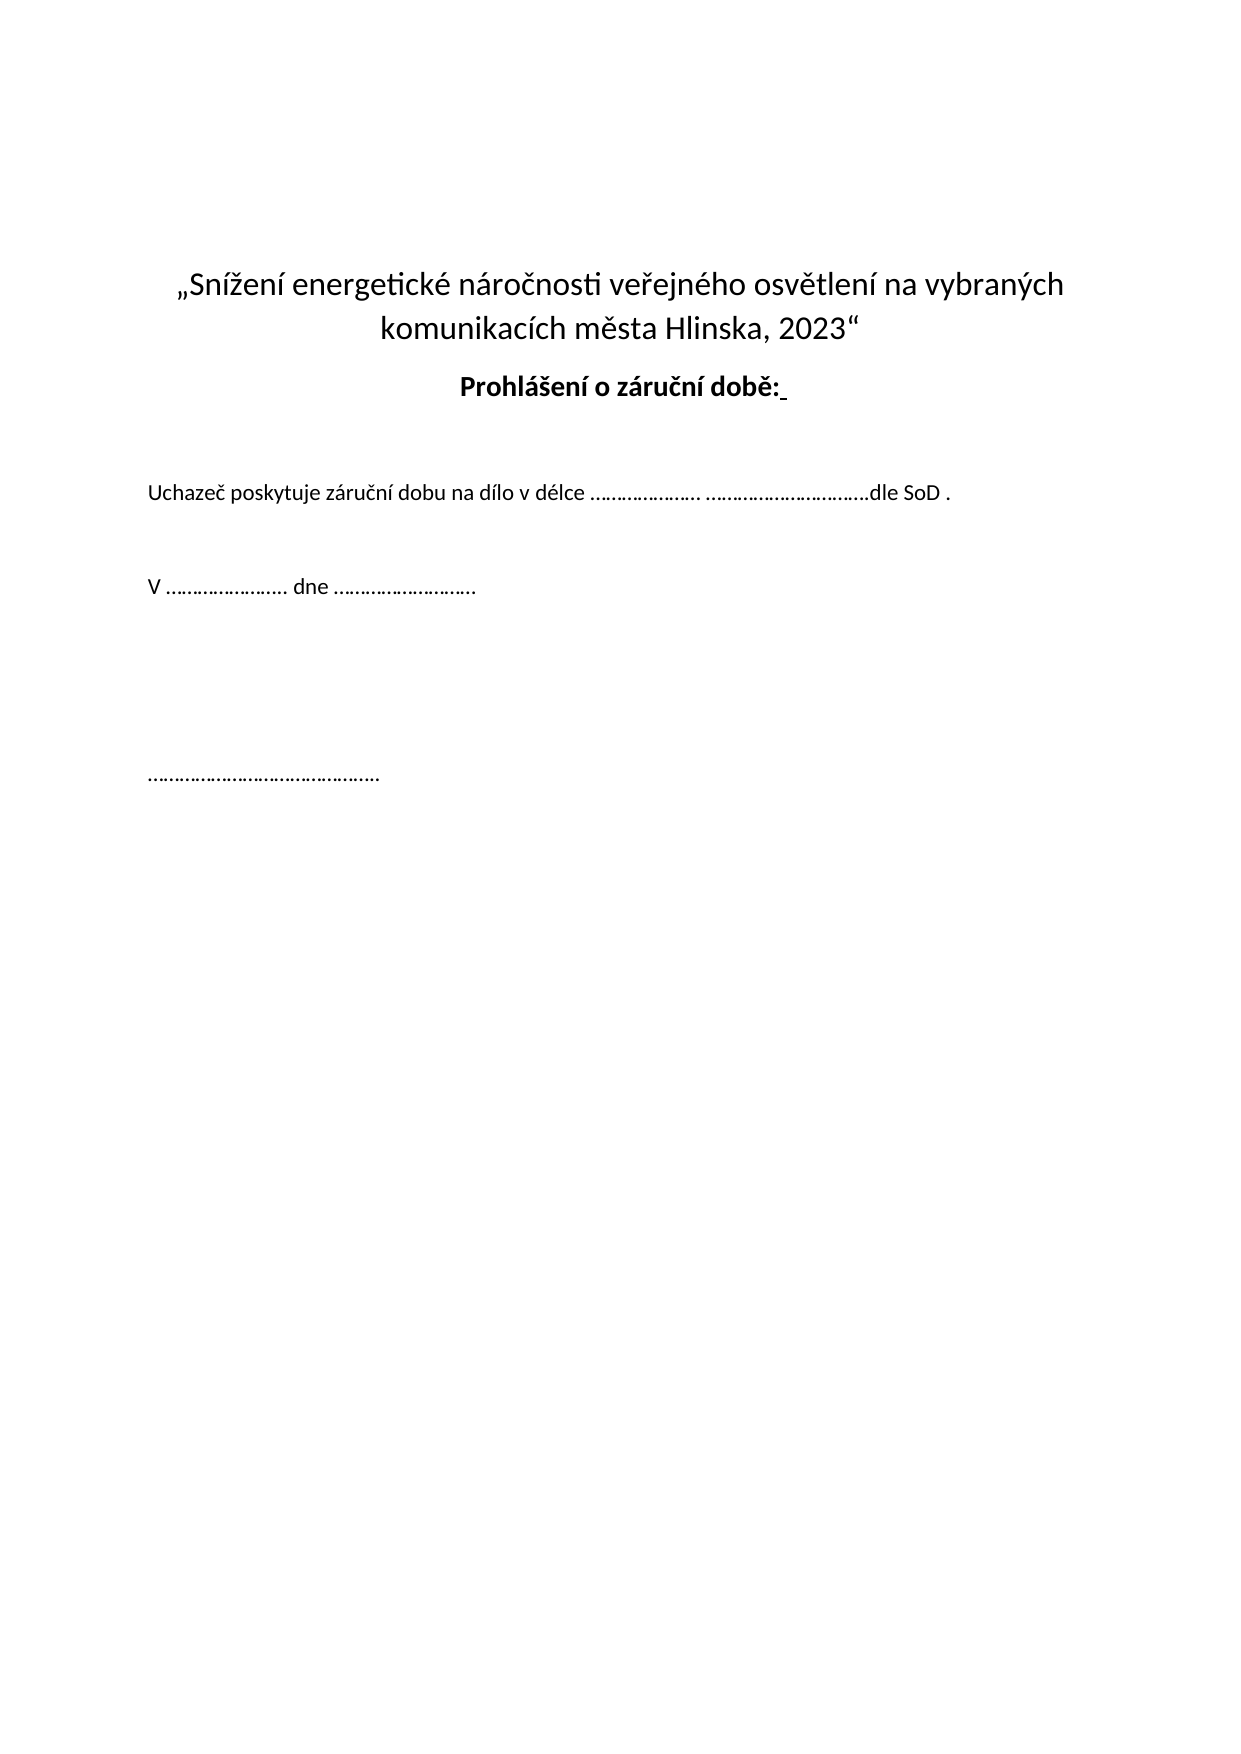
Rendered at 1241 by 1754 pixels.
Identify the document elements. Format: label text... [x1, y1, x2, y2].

text Prohlášení o záruční době: [148, 368, 1093, 403]
text „Snížení energetické náročnosti veřejného osvětlení na vybraných komunikacích města Hlinska, 2023“ [148, 263, 1093, 348]
text V ………………….. dne ……………………… [148, 572, 1093, 600]
text Uchazeč poskytuje záruční dobu na dílo v délce ………………… ………………………….dle SoD . [148, 478, 1093, 506]
text …………………………………….. [148, 759, 1093, 787]
